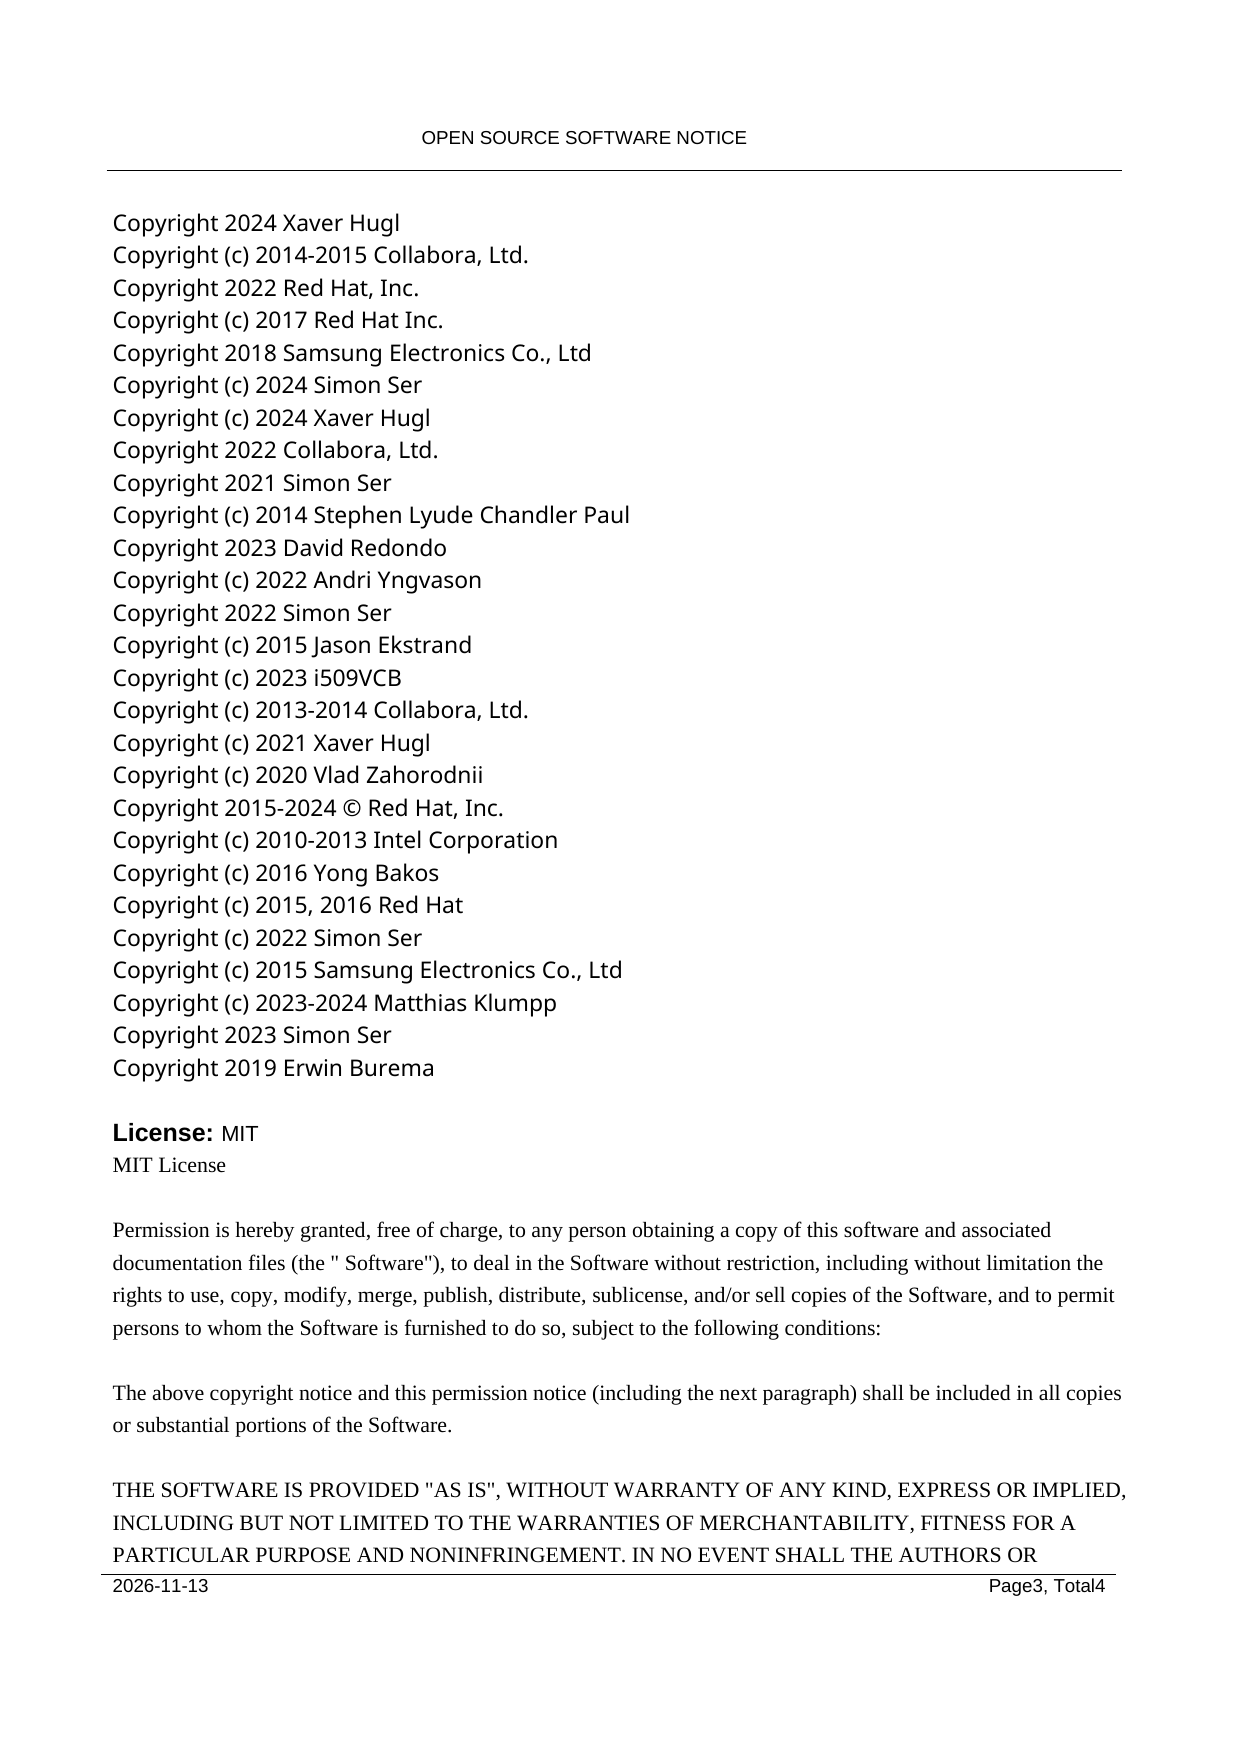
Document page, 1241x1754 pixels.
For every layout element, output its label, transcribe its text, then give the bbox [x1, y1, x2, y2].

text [112, 1149, 1128, 1571]
text License: MIT [112, 1116, 1128, 1149]
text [112, 206, 1128, 1116]
